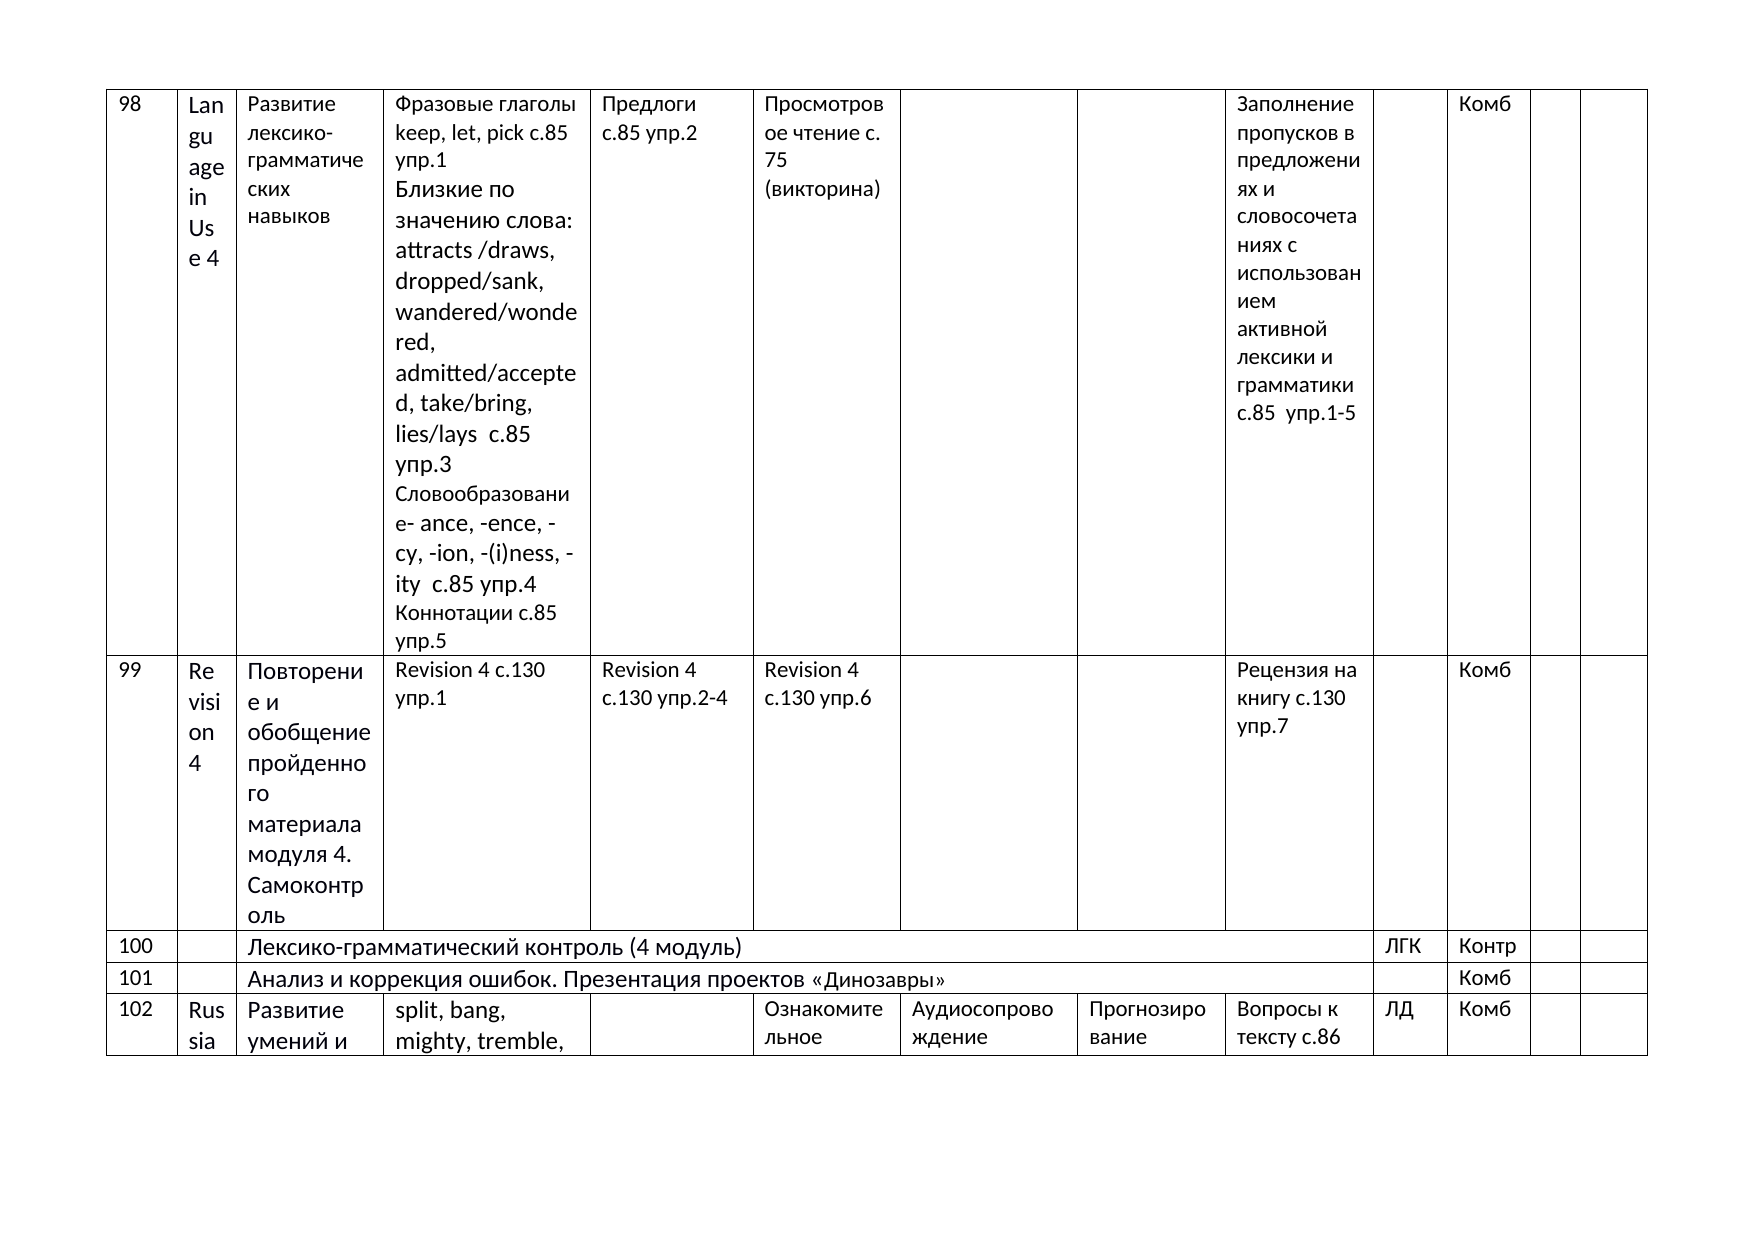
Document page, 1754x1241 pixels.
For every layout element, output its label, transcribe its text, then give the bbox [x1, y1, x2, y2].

table_cell [1531, 963, 1580, 993]
table_cell [1078, 656, 1225, 930]
table_cell [178, 963, 236, 993]
table_cell [1531, 90, 1580, 654]
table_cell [237, 994, 383, 1055]
table_cell Предлоги с.85 упр.2 [591, 90, 753, 654]
table_cell Анализ и коррекция ошибок. Презентация проектов «Динозавры» [237, 963, 1373, 993]
table_cell Revision 4 с.130 упр.6 [754, 656, 900, 930]
table_cell 100 [107, 931, 177, 962]
table_cell Заполнение пропусков в предложениях и словосочетаниях с использованием активной лексики и грамматики с.85 упр.1-5 [1226, 90, 1373, 654]
table_cell [901, 656, 1077, 930]
table_cell [591, 994, 753, 1055]
table_cell 98 [107, 90, 177, 654]
table_cell ЛД [1374, 994, 1447, 1055]
table_cell Повторение и обобщение пройденного материала модуля 4. Самоконтроль [237, 656, 383, 930]
table_cell [1374, 963, 1447, 993]
table_cell [178, 931, 236, 962]
table_cell Комб [1448, 994, 1530, 1055]
table_cell [1374, 90, 1447, 654]
table_cell Комб [1448, 656, 1530, 930]
table_cell [1581, 963, 1647, 993]
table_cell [1226, 994, 1373, 1055]
table_cell Фразовые глаголы keep, let, pick с.85 упр.1 Близкие по значению слова: attracts /draws, dropped/sank, wandered/wondered, admitted/accepted, take/bring, lies/lays с.85 упр.3 Словообразование- ance, -ence, -cy, -ion, -(i)ness, -ity с.85 упр.4 Коннотации с.85 упр.5 [384, 90, 590, 654]
table_cell Комб [1448, 90, 1530, 654]
table_cell [1374, 656, 1447, 930]
table_cell Лексико-грамматический контроль (4 модуль) [237, 931, 1373, 962]
table_cell Развитие лексико-грамматических навыков [237, 90, 383, 654]
table_cell Просмотровое чтение с. 75 (викторина) [754, 90, 900, 654]
table_cell [1531, 656, 1580, 930]
table_cell Revision 4 с.130 упр.1 [384, 656, 590, 930]
table_cell Revision 4 [178, 656, 236, 930]
table_cell 102 [107, 994, 177, 1055]
table_cell 99 [107, 656, 177, 930]
table_cell Revision 4 с.130 упр.2-4 [591, 656, 753, 930]
table_cell [1581, 931, 1647, 962]
table_cell Контр [1448, 931, 1530, 962]
table_cell Russia 4 [178, 994, 236, 1055]
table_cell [754, 994, 900, 1055]
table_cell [1078, 994, 1225, 1055]
table_cell [901, 90, 1077, 654]
table_cell ЛГК [1374, 931, 1447, 962]
table_cell [1581, 90, 1647, 654]
table_cell Комб [1448, 963, 1530, 993]
table_cell [1078, 90, 1225, 654]
table_cell Рецензия на книгу с.130 упр.7 [1226, 656, 1373, 930]
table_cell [384, 994, 590, 1055]
table_cell [1531, 931, 1580, 962]
table_cell Language in Use 4 [178, 90, 236, 654]
table_cell 101 [107, 963, 177, 993]
table_cell [1531, 994, 1580, 1055]
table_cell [901, 994, 1077, 1055]
table_cell [1581, 994, 1647, 1055]
table_cell [1581, 656, 1647, 930]
